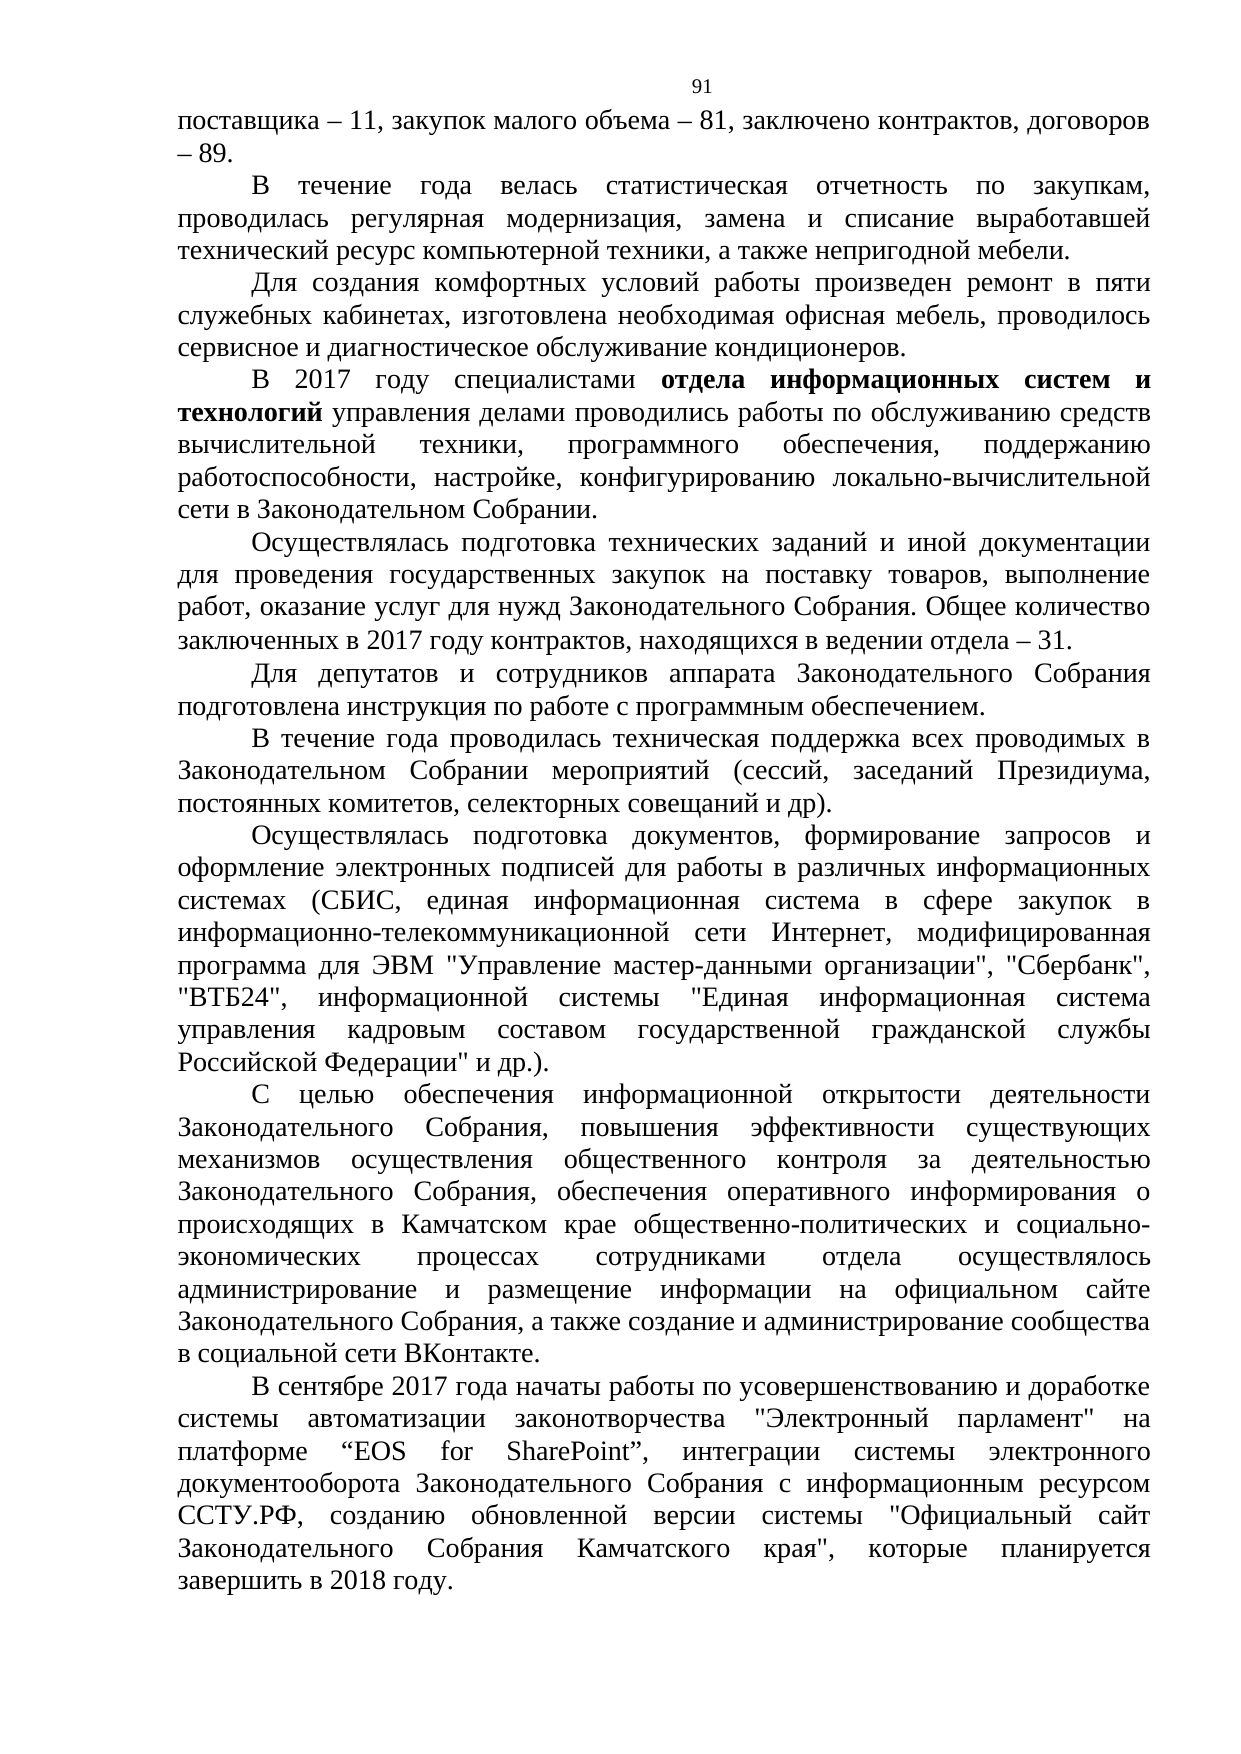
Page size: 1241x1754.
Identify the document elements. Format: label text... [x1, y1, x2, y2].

text Для создания комфортных условий работы произведен ремонт в пяти служебных кабинетах, изготовлена необходимая офисная мебель, проводилось сервисное и диагностическое обслуживание кондиционеров. [177, 265, 1152, 363]
text Осуществлялась подготовка технических заданий и иной документации для проведения государственных закупок на поставку товаров, выполнение работ, оказание услуг для нужд Законодательного Собрания. Общее количество заключенных в 2017 году контрактов, находящихся в ведении отдела – 31. [177, 524, 1152, 656]
text В 2017 году специалистами отдела информационных систем и технологий управления делами проводились работы по обслуживанию средств вычислительной техники, программного обеспечения, поддержанию работоспособности, настройке, конфигурированию локально-вычислительной сети в Законодательном Собрании. [177, 363, 1152, 524]
text В течение года проводилась техническая поддержка всех проводимых в Законодательном Собрании мероприятий (сессий, заседаний Президиума, постоянных комитетов, селекторных совещаний и др). [177, 721, 1152, 818]
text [177, 103, 1152, 168]
text В течение года велась статистическая отчетность по закупкам, проводилась регулярная модернизация, замена и списание выработавшей технический ресурс компьютерной техники, а также непригодной мебели. [177, 168, 1152, 265]
text Для депутатов и сотрудников аппарата Законодательного Собрания подготовлена инструкция по работе с программным обеспечением. [177, 656, 1152, 721]
text С целью обеспечения информационной открытости деятельности Законодательного Собрания, повышения эффективности существующих механизмов осуществления общественного контроля за деятельностью Законодательного Собрания, обеспечения оперативного информирования о происходящих в Камчатском крае общественно-политических и социально-экономических процессах сотрудниками отдела осуществлялось администрирование и размещение информации на официальном сайте Законодательного Собрания, а также создание и администрирование сообщества в социальной сети ВКонтакте. [177, 1077, 1152, 1369]
text Осуществлялась подготовка документов, формирование запросов и оформление электронных подписей для работы в различных информационных системах (СБИС, единая информационная система в сфере закупок в информационно-телекоммуникационной сети Интернет, модифицированная программа для ЭВМ "Управление мастер-данными организации", "Сбербанк", "ВТБ24", информационной системы "Единая информационная система управления кадровым составом государственной гражданской службы Российской Федерации" и др.). [177, 818, 1152, 1077]
text В сентябре 2017 года начаты работы по усовершенствованию и доработке системы автоматизации законотворчества "Электронный парламент" на платформе “EOS for SharePoint”, интеграции системы электронного документооборота Законодательного Собрания с информационным ресурсом ССТУ.РФ, созданию обновленной версии системы "Официальный сайт Законодательного Собрания Камчатского края", которые планируется завершить в 2018 году. [177, 1369, 1152, 1596]
